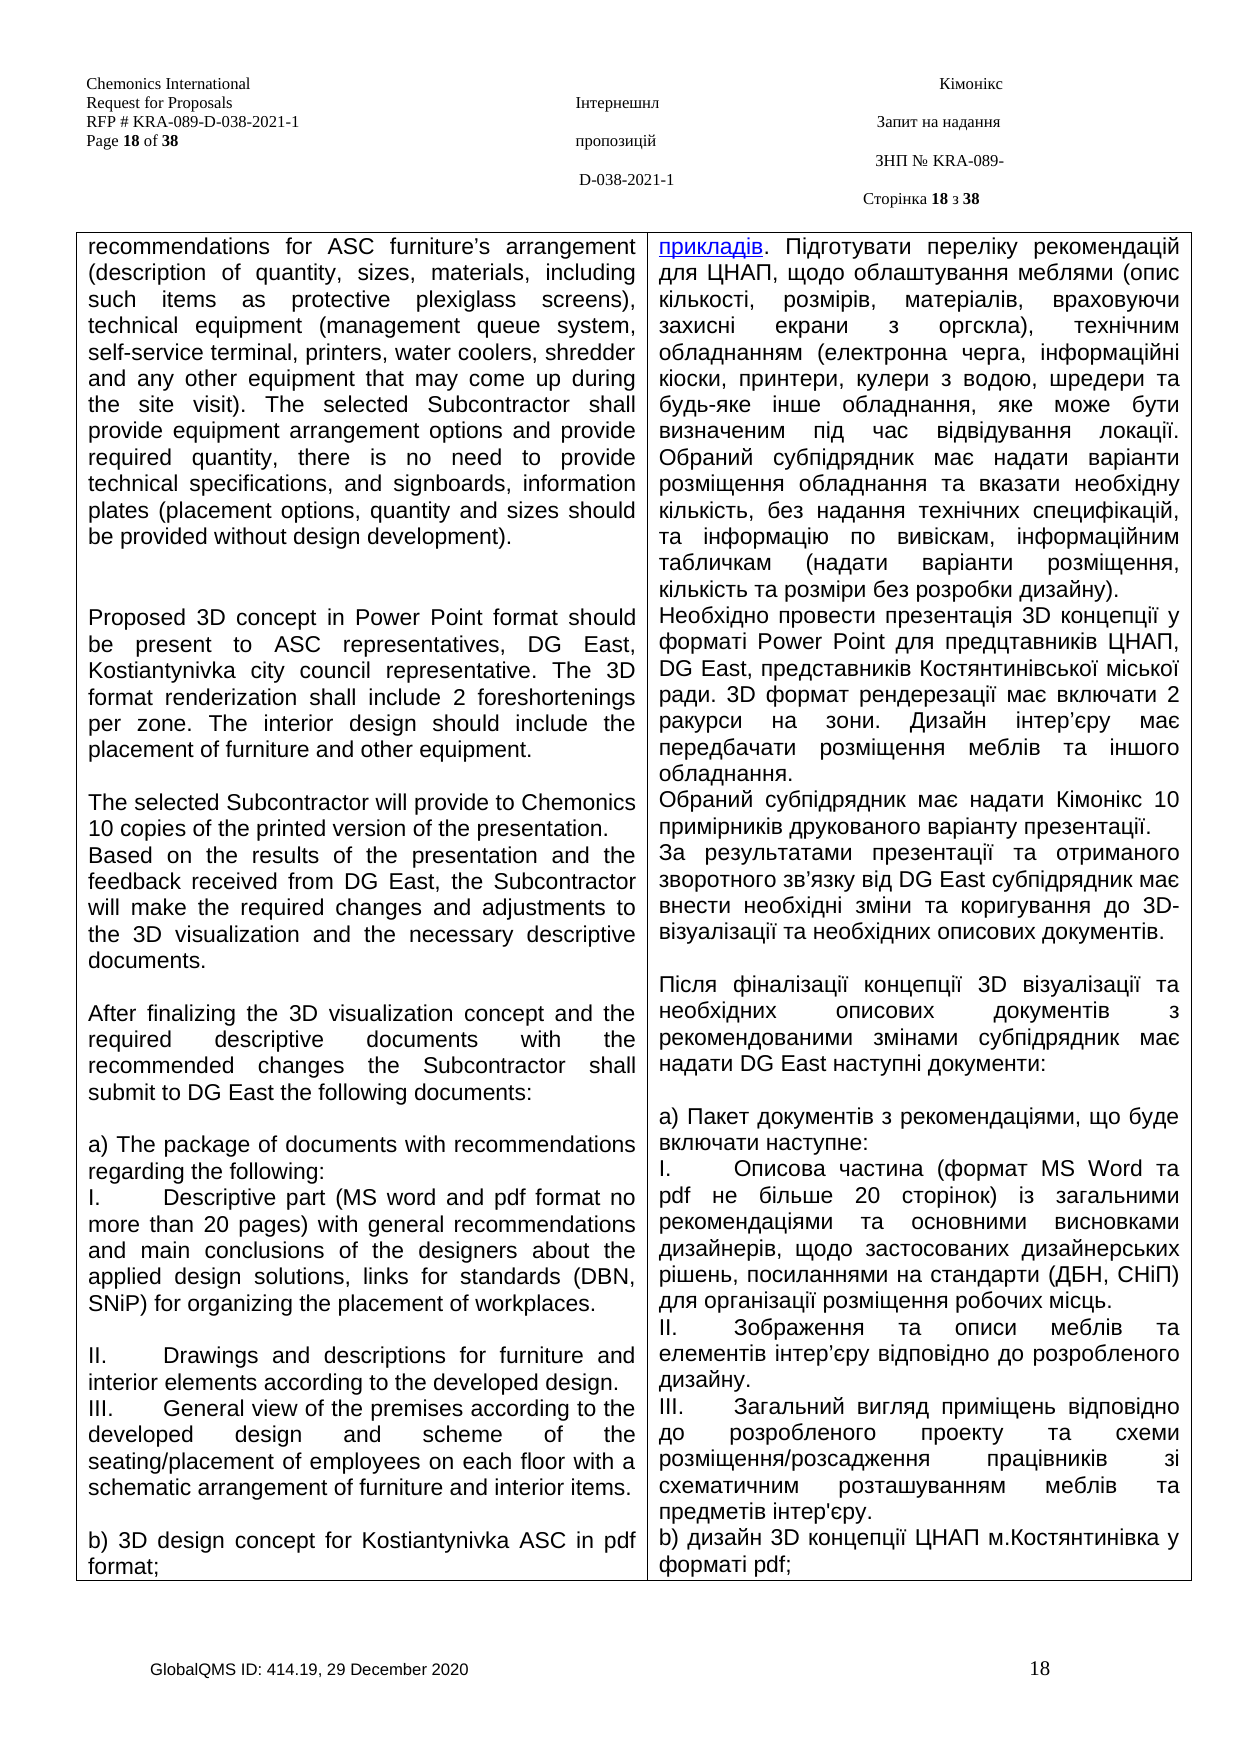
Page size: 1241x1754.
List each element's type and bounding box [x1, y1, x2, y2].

table_cell [77, 233, 647, 1579]
table_cell [648, 233, 1191, 1579]
